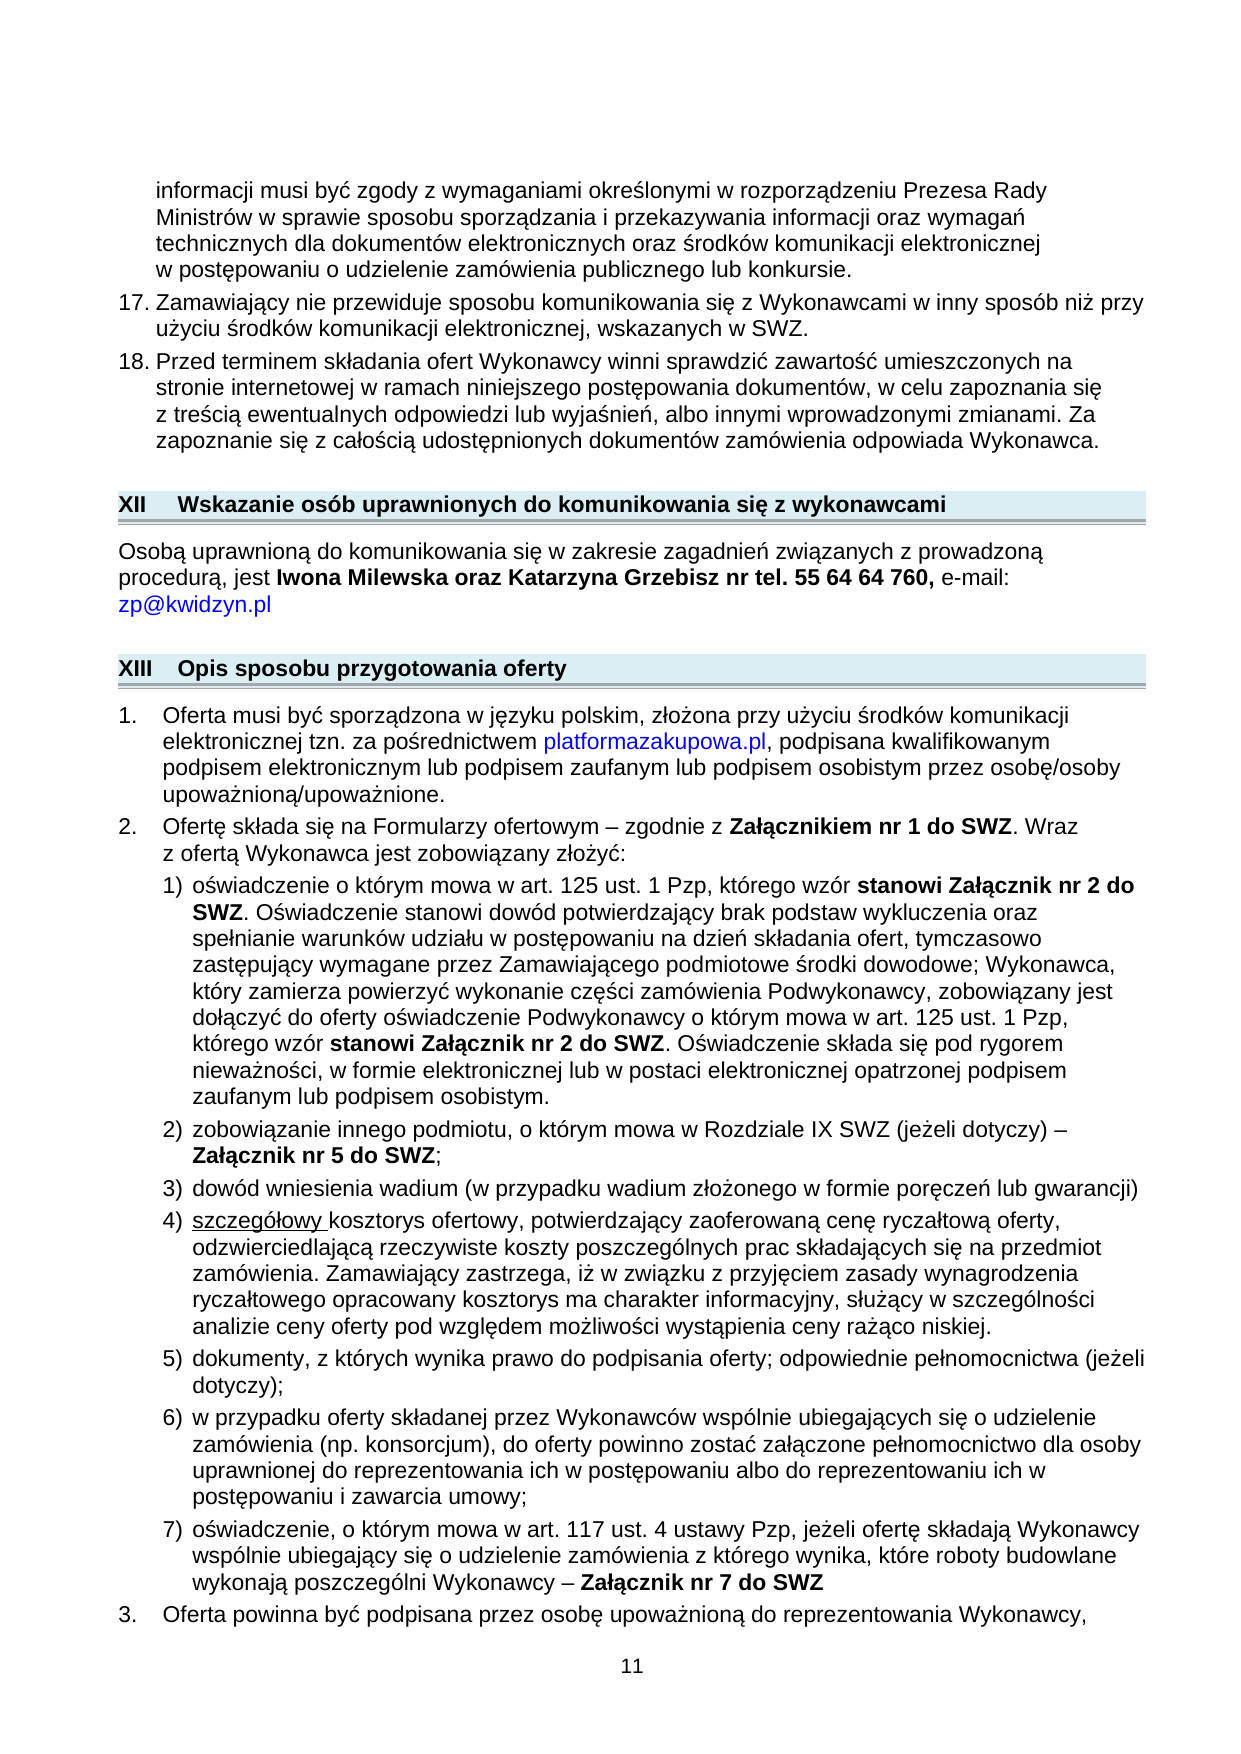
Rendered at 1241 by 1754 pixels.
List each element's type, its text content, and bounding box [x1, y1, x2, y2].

list dowód wniesienia wadium (w przypadku wadium złożonego w formie poręczeń lub gwarancji) [162, 1175, 1146, 1201]
list oświadczenie, o którym mowa w art. 117 ust. 4 ustawy Pzp, jeżeli ofertę składają Wykonawcy wspólnie ubiegający się o udzielenie zamówienia z którego wynika, które roboty budowlane wykonają poszczególni Wykonawcy – Załącznik nr 7 do SWZ [162, 1516, 1146, 1595]
text XII Wskazanie osób uprawnionych do komunikowania się z wykonawcami [118, 491, 1146, 519]
list oświadczenie o którym mowa w art. 125 ust. 1 Pzp, którego wzór stanowi Załącznik nr 2 do SWZ. Oświadczenie stanowi dowód potwierdzający brak podstaw wykluczenia oraz spełnianie warunków udziału w postępowaniu na dzień składania ofert, tymczasowo zastępujący wymagane przez Zamawiającego podmiotowe środki dowodowe; Wykonawca, który zamierza powierzyć wykonanie części zamówienia Podwykonawcy, zobowiązany jest dołączyć do oferty oświadczenie Podwykonawcy o którym mowa w art. 125 ust. 1 Pzp, którego wzór stanowi Załącznik nr 2 do SWZ. Oświadczenie składa się pod rygorem nieważności, w formie elektronicznej lub w postaci elektronicznej opatrzonej podpisem zaufanym lub podpisem osobistym. [162, 872, 1146, 1109]
list Ofertę składa się na Formularzy ofertowym – zgodnie z Załącznikiem nr 1 do SWZ. Wraz z ofertą Wykonawca jest zobowiązany złożyć: [118, 813, 1146, 866]
list Oferta musi być sporządzona w języku polskim, złożona przy użyciu środków komunikacji elektronicznej tzn. za pośrednictwem platformazakupowa.pl, podpisana kwalifikowanym podpisem elektronicznym lub podpisem zaufanym lub podpisem osobistym przez osobę/osoby upoważnioną/upoważnione. [118, 702, 1146, 807]
text Osobą uprawnioną do komunikowania się w zakresie zagadnień związanych z prowadzoną procedurą, jest Iwona Milewska oraz Katarzyna Grzebisz nr tel. 55 64 64 760, e-mail: zp@kwidzyn.pl [118, 538, 1146, 617]
list Zamawiający nie przewiduje sposobu komunikowania się z Wykonawcami w inny sposób niż przy użyciu środków komunikacji elektronicznej, wskazanych w SWZ. [118, 289, 1146, 342]
list dokumenty, z których wynika prawo do podpisania oferty; odpowiednie pełnomocnictwa (jeżeli dotyczy); [162, 1345, 1146, 1398]
list w przypadku oferty składanej przez Wykonawców wspólnie ubiegających się o udzielenie zamówienia (np. konsorcjum), do oferty powinno zostać załączone pełnomocnictwo dla osoby uprawnionej do reprezentowania ich w postępowaniu albo do reprezentowaniu ich w postępowaniu i zawarcia umowy; [162, 1404, 1146, 1510]
list szczegółowy kosztorys ofertowy, potwierdzający zaoferowaną cenę ryczałtową oferty, odzwierciedlającą rzeczywiste koszty poszczególnych prac składających się na przedmiot zamówienia. Zamawiający zastrzega, iż w związku z przyjęciem zasady wynagrodzenia ryczałtowego opracowany kosztorys ma charakter informacyjny, służący w szczególności analizie ceny oferty pod względem możliwości wystąpienia ceny rażąco niskiej. [162, 1207, 1146, 1339]
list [118, 177, 1146, 283]
list Przed terminem składania ofert Wykonawcy winni sprawdzić zawartość umieszczonych na stronie internetowej w ramach niniejszego postępowania dokumentów, w celu zapoznania się z treścią ewentualnych odpowiedzi lub wyjaśnień, albo innymi wprowadzonymi zmianami. Za zapoznanie się z całością udostępnionych dokumentów zamówienia odpowiada Wykonawca. [118, 348, 1146, 453]
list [118, 1601, 1146, 1628]
list zobowiązanie innego podmiotu, o którym mowa w Rozdziale IX SWZ (jeżeli dotyczy) – Załącznik nr 5 do SWZ; [162, 1116, 1146, 1168]
text XIII Opis sposobu przygotowania oferty [118, 654, 1146, 683]
